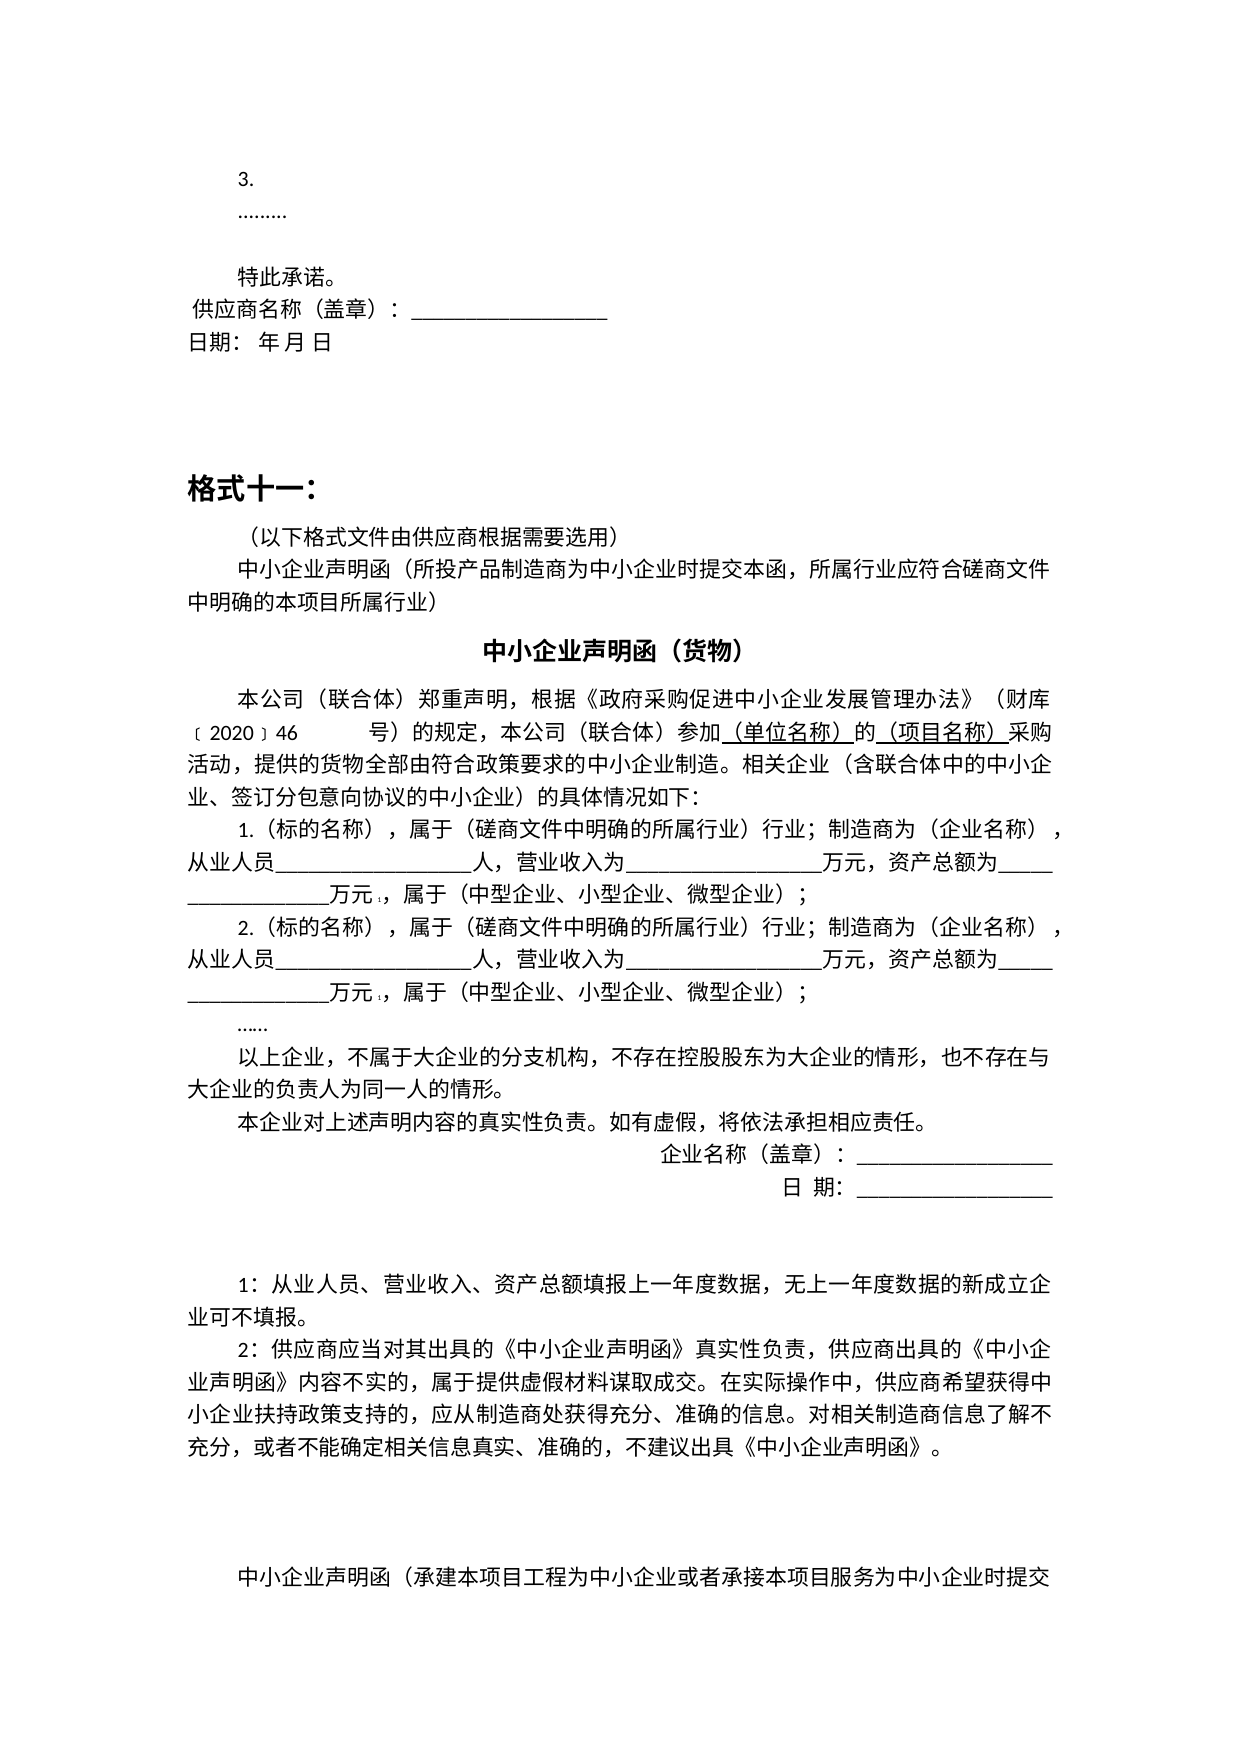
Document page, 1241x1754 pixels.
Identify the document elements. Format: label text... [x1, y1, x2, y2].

text 日期： 年 月 日 [187, 324, 1053, 357]
text 日 期：__________________ [187, 1169, 1053, 1202]
text ......... [187, 194, 1053, 259]
text 格式十一： [187, 454, 1053, 519]
text 1.（标的名称），属于（磋商文件中明确的所属行业）行业；制造商为（企业名称），从业人员__________________人，营业收入为__________________万元，资产总额为__________________万元1，属于（中型企业、小型企业、微型企业）； [187, 812, 1053, 909]
text 以上企业，不属于大企业的分支机构，不存在控股股东为大企业的情形，也不存在与大企业的负责人为同一人的情形。 [187, 1039, 1053, 1104]
text 本公司（联合体）郑重声明，根据《政府采购促进中小企业发展管理办法》（财库﹝2020﹞46 号）的规定，本公司（联合体）参加（单位名称）的（项目名称）采购活动，提供的货物全部由符合政策要求的中小企业制造。相关企业（含联合体中的中小企业、签订分包意向协议的中小企业）的具体情况如下： [187, 682, 1053, 812]
text 中小企业声明函（所投产品制造商为中小企业时提交本函，所属行业应符合磋商文件中明确的本项目所属行业） [187, 552, 1053, 617]
text …… [187, 1007, 1053, 1039]
text 中小企业声明函（货物） [187, 617, 1053, 682]
text 1：从业人员、营业收入、资产总额填报上一年度数据，无上一年度数据的新成立企业可不填报。 [187, 1267, 1053, 1332]
text 2.（标的名称），属于（磋商文件中明确的所属行业）行业；制造商为（企业名称），从业人员__________________人，营业收入为__________________万元，资产总额为__________________万元1，属于（中型企业、小型企业、微型企业）； [187, 909, 1053, 1007]
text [187, 1559, 1053, 1592]
text 2：供应商应当对其出具的《中小企业声明函》真实性负责，供应商出具的《中小企业声明函》内容不实的，属于提供虚假材料谋取成交。在实际操作中，供应商希望获得中小企业扶持政策支持的，应从制造商处获得充分、准确的信息。对相关制造商信息了解不充分，或者不能确定相关信息真实、准确的，不建议出具《中小企业声明函》。 [187, 1332, 1053, 1462]
text 企业名称（盖章）：__________________ [187, 1137, 1053, 1169]
text 3. [187, 162, 1053, 194]
text 供应商名称（盖章）：__________________ [187, 292, 1053, 324]
text 本企业对上述声明内容的真实性负责。如有虚假，将依法承担相应责任。 [187, 1104, 1053, 1137]
text （以下格式文件由供应商根据需要选用） [187, 519, 1053, 552]
text 特此承诺。 [187, 259, 1053, 292]
